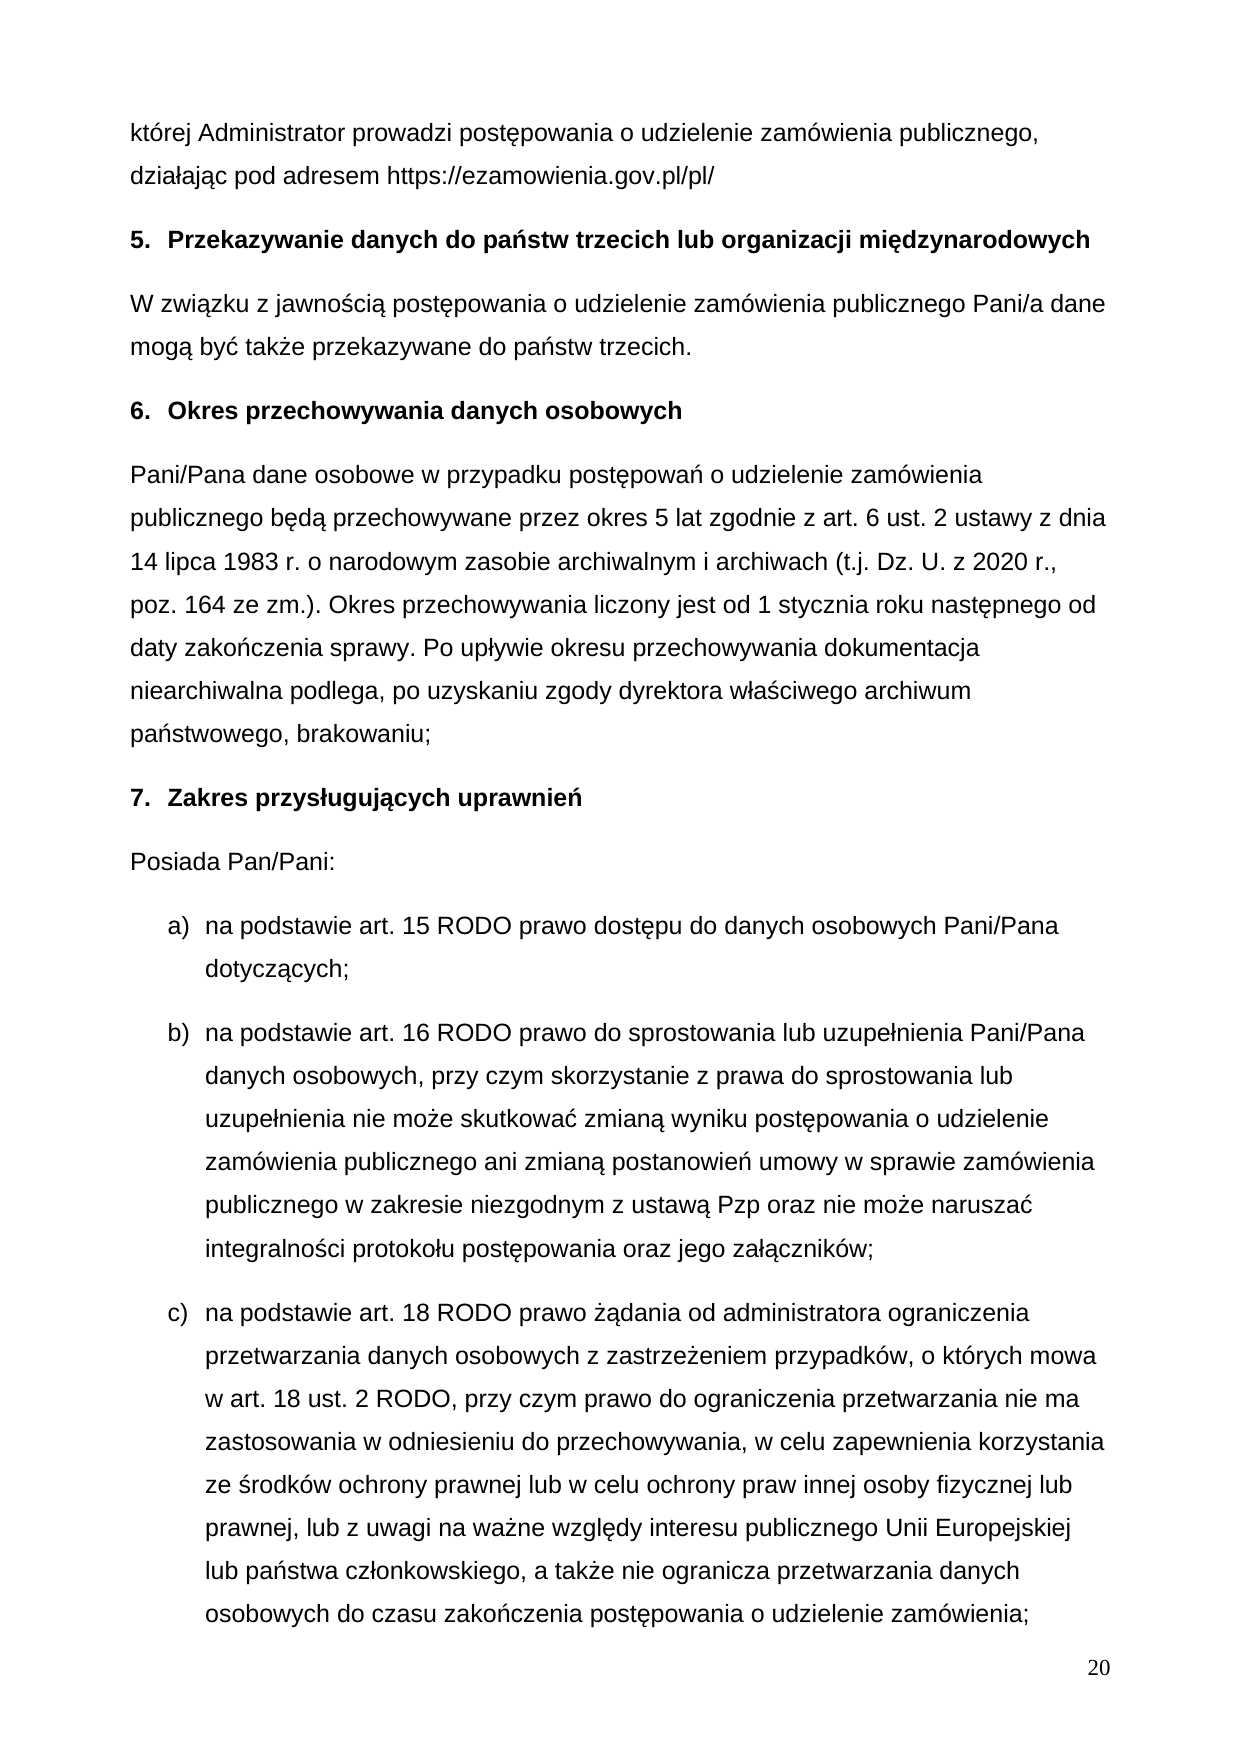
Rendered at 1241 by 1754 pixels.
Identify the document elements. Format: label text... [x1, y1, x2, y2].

text Pani/Pana dane osobowe w przypadku postępowań o udzielenie zamówienia publicznego będą przechowywane przez okres 5 lat zgodnie z art. 6 ust. 2 ustawy z dnia 14 lipca 1983 r. o narodowym zasobie archiwalnym i archiwach (t.j. Dz. U. z 2020 r., poz. 164 ze zm.). Okres przechowywania liczony jest od 1 stycznia roku następnego od daty zakończenia sprawy. Po upływie okresu przechowywania dokumentacja niearchiwalna podlega, po uzyskaniu zgody dyrektora właściwego archiwum państwowego, brakowaniu; [130, 460, 1110, 748]
list na podstawie art. 15 RODO prawo dostępu do danych osobowych Pani/Pana dotyczących; [167, 911, 1110, 983]
text Posiada Pan/Pani: [130, 847, 1110, 876]
list Zakres przysługujących uprawnień [130, 783, 1110, 812]
list Przekazywanie danych do państw trzecich lub organizacji międzynarodowych [130, 225, 1110, 254]
list na podstawie art. 16 RODO prawo do sprostowania lub uzupełnienia Pani/Pana danych osobowych, przy czym skorzystanie z prawa do sprostowania lub uzupełnienia nie może skutkować zmianą wyniku postępowania o udzielenie zamówienia publicznego ani zmianą postanowień umowy w sprawie zamówienia publicznego w zakresie niezgodnym z ustawą Pzp oraz nie może naruszać integralności protokołu postępowania oraz jego załączników; [167, 1018, 1110, 1262]
list na podstawie art. 18 RODO prawo żądania od administratora ograniczenia przetwarzania danych osobowych z zastrzeżeniem przypadków, o których mowa w art. 18 ust. 2 RODO, przy czym prawo do ograniczenia przetwarzania nie ma zastosowania w odniesieniu do przechowywania, w celu zapewnienia korzystania ze środków ochrony prawnej lub w celu ochrony praw innej osoby fizycznej lub prawnej, lub z uwagi na ważne względy interesu publicznego Unii Europejskiej lub państwa członkowskiego, a także nie ogranicza przetwarzania danych osobowych do czasu zakończenia postępowania o udzielenie zamówienia; [167, 1297, 1110, 1628]
list Okres przechowywania danych osobowych [130, 396, 1110, 425]
text W związku z jawnością postępowania o udzielenie zamówienia publicznego Pani/a dane mogą być także przekazywane do państw trzecich. [130, 289, 1110, 361]
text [130, 118, 1110, 190]
